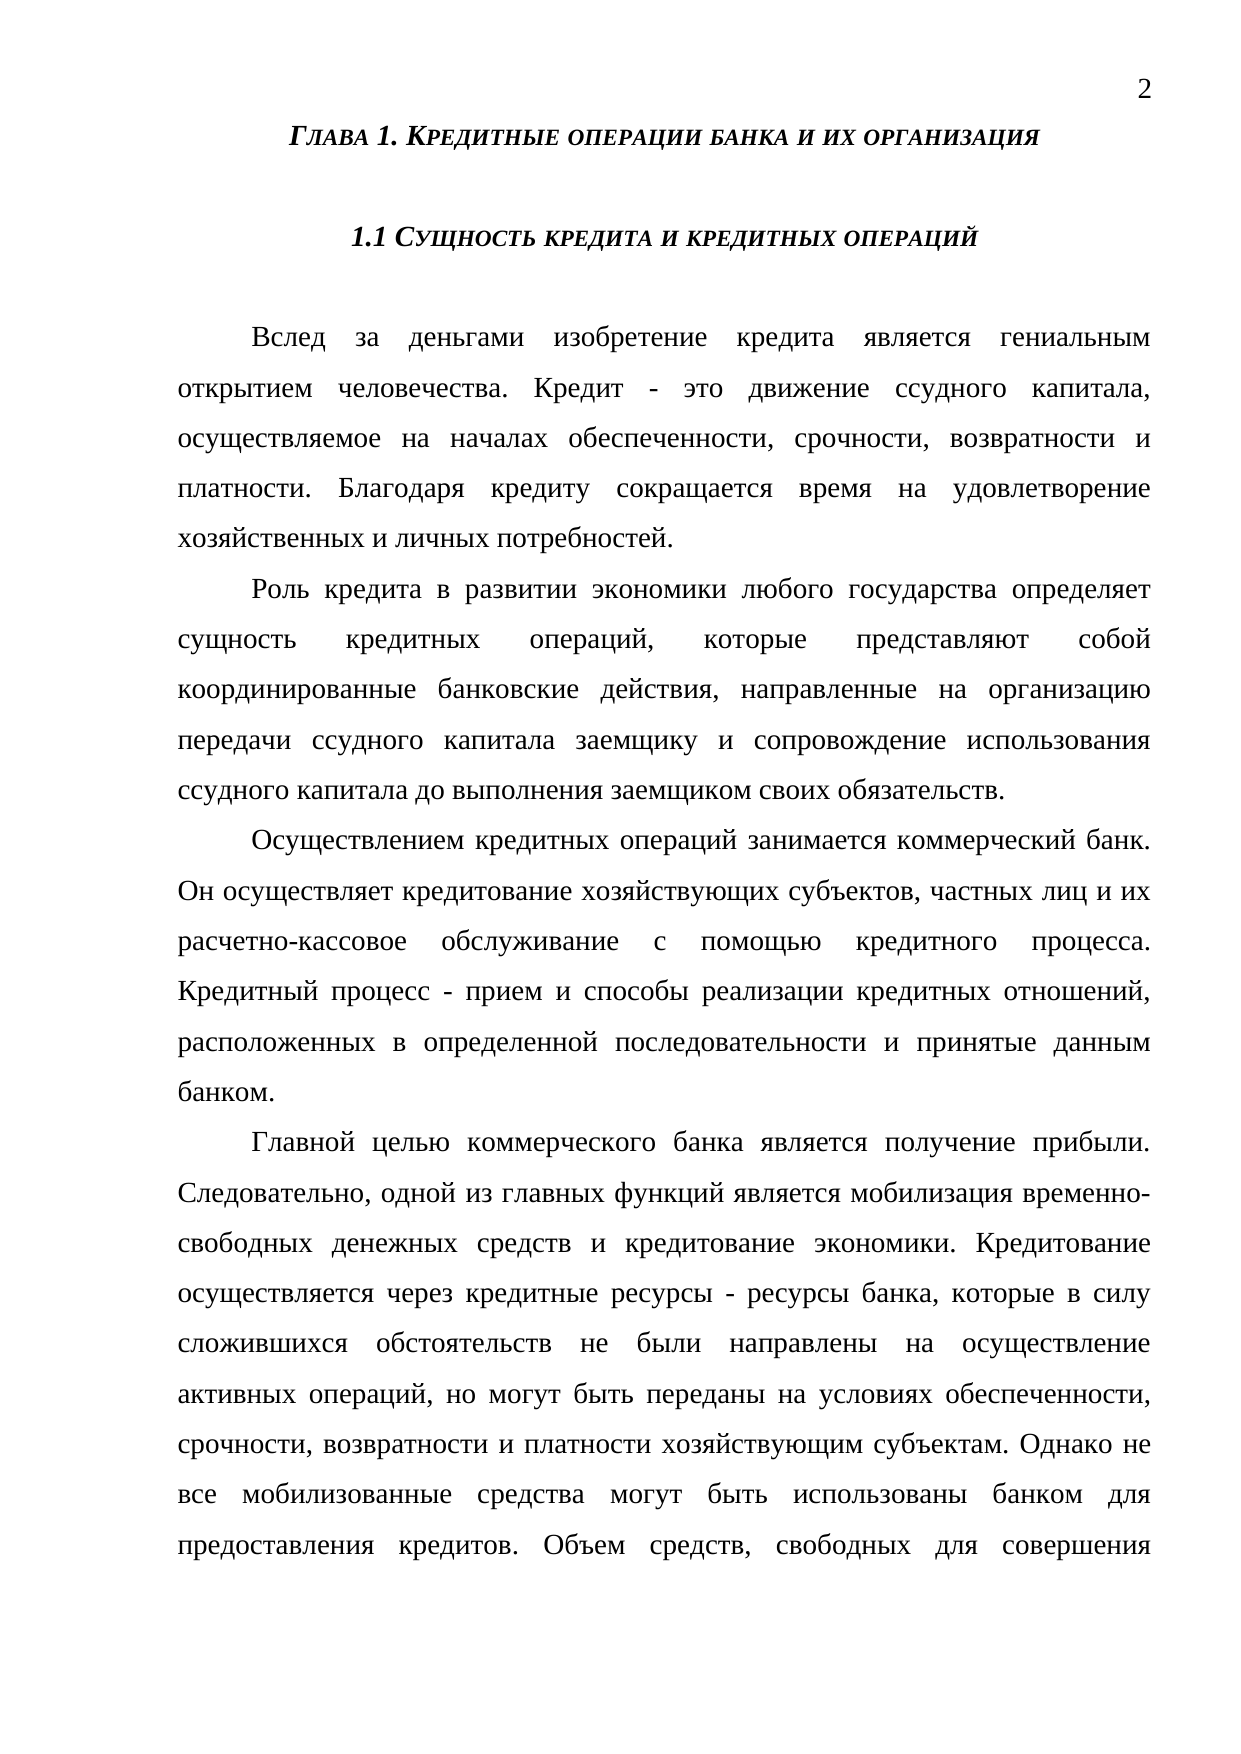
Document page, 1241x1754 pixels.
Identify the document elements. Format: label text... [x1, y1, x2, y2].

text Вслед за деньгами изобретение кредита является гениальным открытием человечества. Кредит - это движение ссудного капитала, осуществляемое на началах обеспеченности, срочности, возвратности и платности. Благодаря кредиту сокращается время на удовлетворение хозяйственных и личных потребностей. [177, 319, 1152, 554]
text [177, 1124, 1152, 1560]
subtitle Глава 1. Кредитные операции банка и их организация [177, 118, 1152, 152]
text Роль кредита в развитии экономики любого государства определяет сущность кредитных операций, которые представляют собой координированные банковские действия, направленные на организацию передачи ссудного капитала заемщику и сопровождение использования ссудного капитала до выполнения заемщиком своих обязательств. [177, 571, 1152, 806]
subtitle 1.1 Сущность кредита и кредитных операций [177, 219, 1152, 252]
text Осуществлением кредитных операций занимается коммерческий банк. Он осуществляет кредитование хозяйствующих субъектов, частных лиц и их расчетно-кассовое обслуживание с помощью кредитного процесса. Кредитный процесс - прием и способы реализации кредитных отношений, расположенных в определенной последовательности и принятые данным банком. [177, 822, 1152, 1108]
